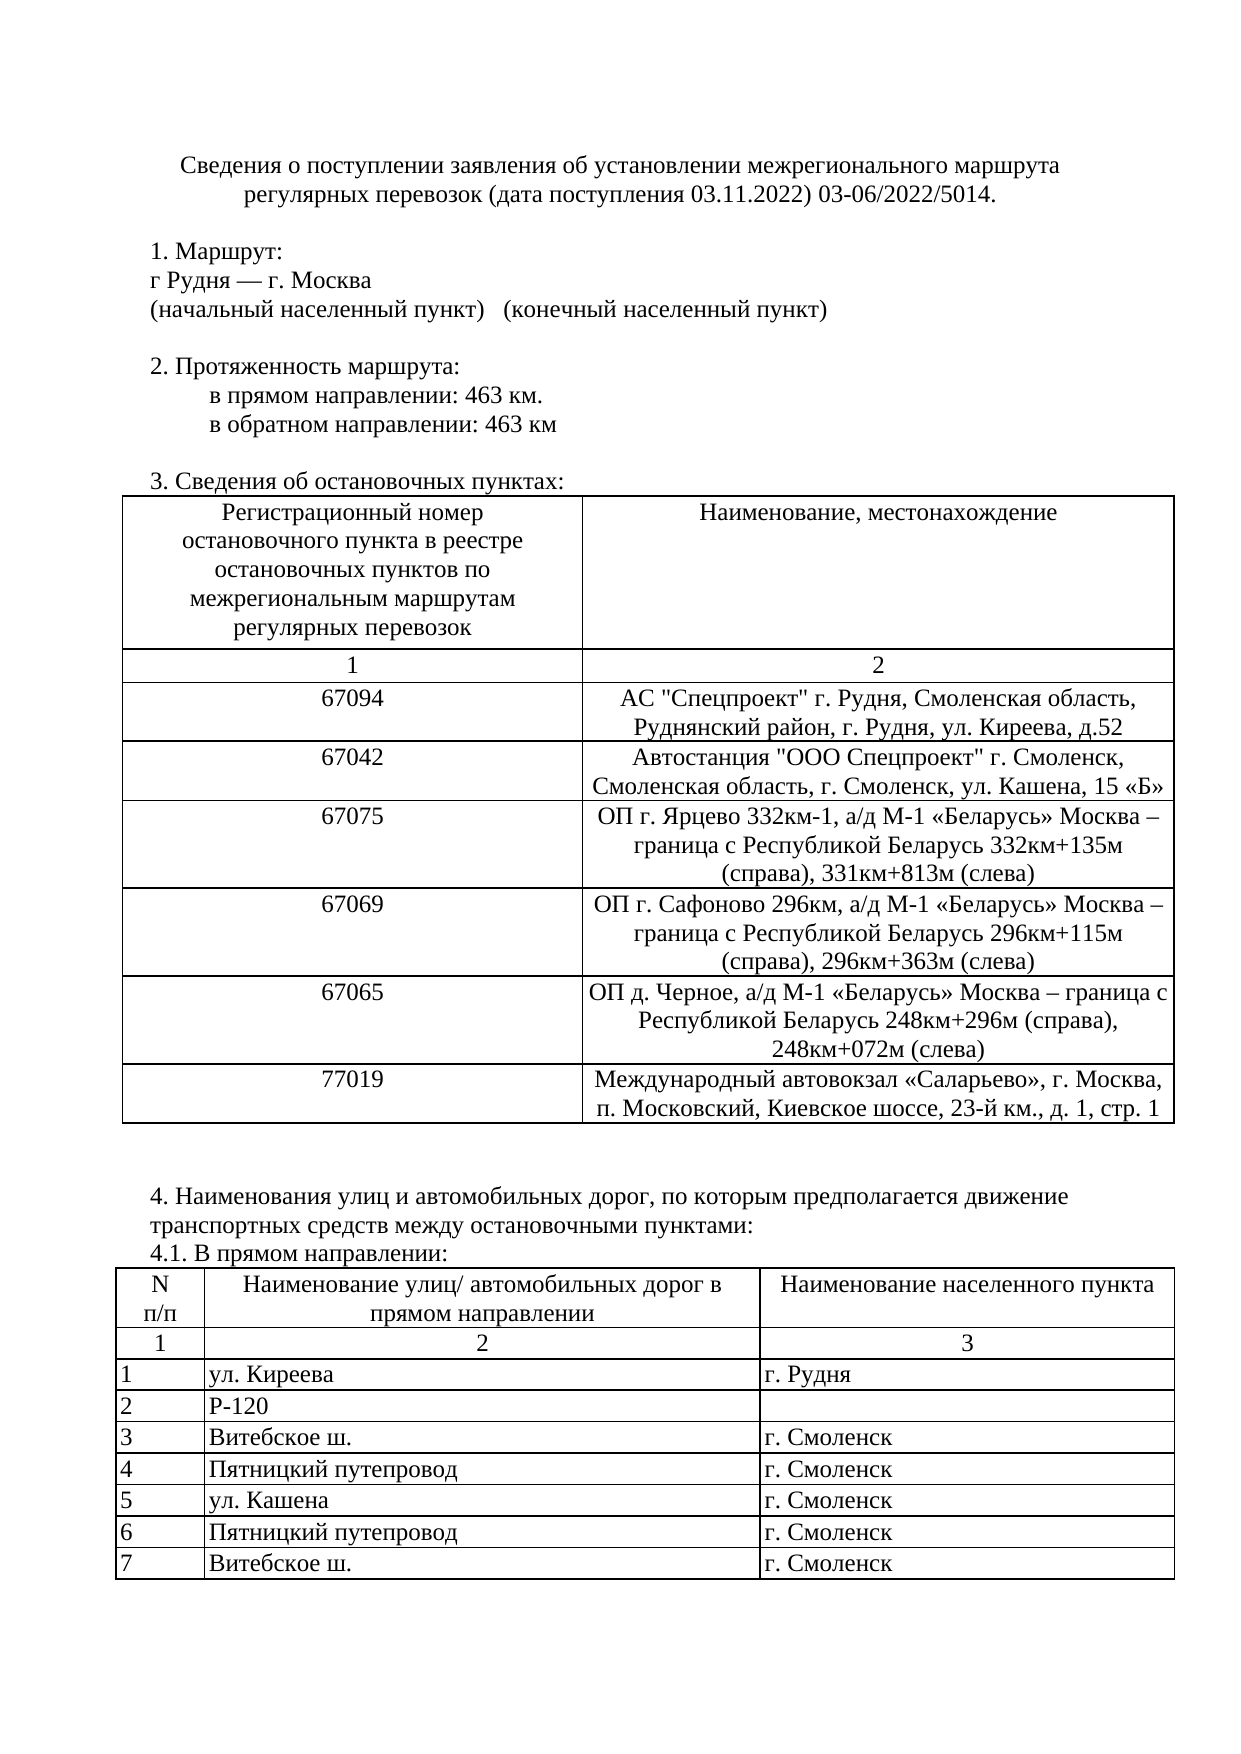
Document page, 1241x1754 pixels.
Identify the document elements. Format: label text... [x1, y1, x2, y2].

table_cell г. Смоленск [761, 1454, 1174, 1484]
table_cell г. Смоленск [761, 1548, 1174, 1578]
table_cell АС "Спецпроект" г. Рудня, Смоленская область, Руднянский район, г. Рудня, ул. Киреева, д.52 [583, 683, 1173, 740]
table_cell Р-120 [205, 1391, 759, 1421]
table_cell ул. Кашена [205, 1485, 759, 1515]
table_cell 67065 [123, 977, 582, 1063]
table_cell 77019 [123, 1065, 582, 1122]
table_cell ОП г. Сафоново 296км, а/д М-1 «Беларусь» Москва – граница с Республикой Беларусь 296км+115м (справа), 296км+363м (слева) [583, 889, 1173, 975]
table_header N п/п [117, 1269, 204, 1326]
table_cell 4 [117, 1454, 204, 1484]
table_cell 2 [117, 1391, 204, 1421]
text (начальный населенный пункт) (конечный населенный пункт) [150, 294, 1090, 322]
table_cell 6 [117, 1517, 204, 1547]
text в обратном направлении: 463 км [150, 409, 1090, 437]
table_cell 1 [117, 1360, 204, 1389]
table_header Наименование улиц/ автомобильных дорог в прямом направлении [205, 1269, 759, 1326]
table_cell Витебское ш. [205, 1548, 759, 1578]
table_cell Международный автовокзал «Саларьево», г. Москва, п. Московский, Киевское шоссе, 23-й км., д. 1, стр. 1 [583, 1065, 1173, 1122]
table_cell ул. Киреева [205, 1360, 759, 1389]
table_cell 67094 [123, 683, 582, 740]
text 1. Маршрут: [150, 236, 1090, 265]
table_cell 67042 [123, 742, 582, 799]
text 4.1. В прямом направлении: [150, 1238, 1090, 1267]
table_cell 1 [117, 1328, 204, 1358]
table_cell 5 [117, 1485, 204, 1515]
table_cell ОП г. Ярцево 332км-1, а/д М-1 «Беларусь» Москва – граница с Республикой Беларусь 332км+135м (справа), 331км+813м (слева) [583, 801, 1173, 887]
text в прямом направлении: 463 км. [150, 380, 1090, 409]
table_header Наименование населенного пункта [761, 1269, 1174, 1326]
table_cell г. Смоленск [761, 1485, 1174, 1515]
text 3. Сведения об остановочных пунктах: [150, 466, 1090, 495]
text 2. Протяженность маршрута: [150, 351, 1090, 380]
text 4. Наименования улиц и автомобильных дорог, по которым предполагается движение транспортных средств между остановочными пунктами: [150, 1181, 1090, 1238]
table_cell 67069 [123, 889, 582, 975]
table_cell 3 [761, 1328, 1174, 1358]
table_header Наименование, местонахождение [583, 497, 1173, 648]
table_cell 2 [205, 1328, 759, 1358]
table_cell г. Рудня [761, 1360, 1174, 1389]
table_cell 2 [583, 650, 1173, 681]
table_cell [761, 1391, 1174, 1421]
table_cell Пятницкий путепровод [205, 1517, 759, 1547]
table_cell г. Смоленск [761, 1517, 1174, 1547]
text Сведения о поступлении заявления об установлении межрегионального маршрута регулярных перевозок (дата поступления 03.11.2022) 03-06/2022/5014. [150, 150, 1090, 207]
table_cell Пятницкий путепровод [205, 1454, 759, 1484]
table_cell Автостанция "ООО Спецпроект" г. Смоленск, Смоленская область, г. Смоленск, ул. Кашена, 15 «Б» [583, 742, 1173, 799]
table_cell г. Смоленск [761, 1422, 1174, 1452]
table_cell ОП д. Черное, а/д М-1 «Беларусь» Москва – граница с Республикой Беларусь 248км+296м (справа), 248км+072м (слева) [583, 977, 1173, 1063]
table_cell Витебское ш. [205, 1422, 759, 1452]
table_header Регистрационный номер остановочного пункта в реестре остановочных пунктов по межрегиональным маршрутам регулярных перевозок [123, 497, 582, 648]
table_cell 67075 [123, 801, 582, 887]
table_cell 3 [117, 1422, 204, 1452]
table_cell 7 [117, 1548, 204, 1578]
text г Рудня — г. Москва [150, 265, 1090, 294]
table_cell 1 [123, 650, 582, 681]
